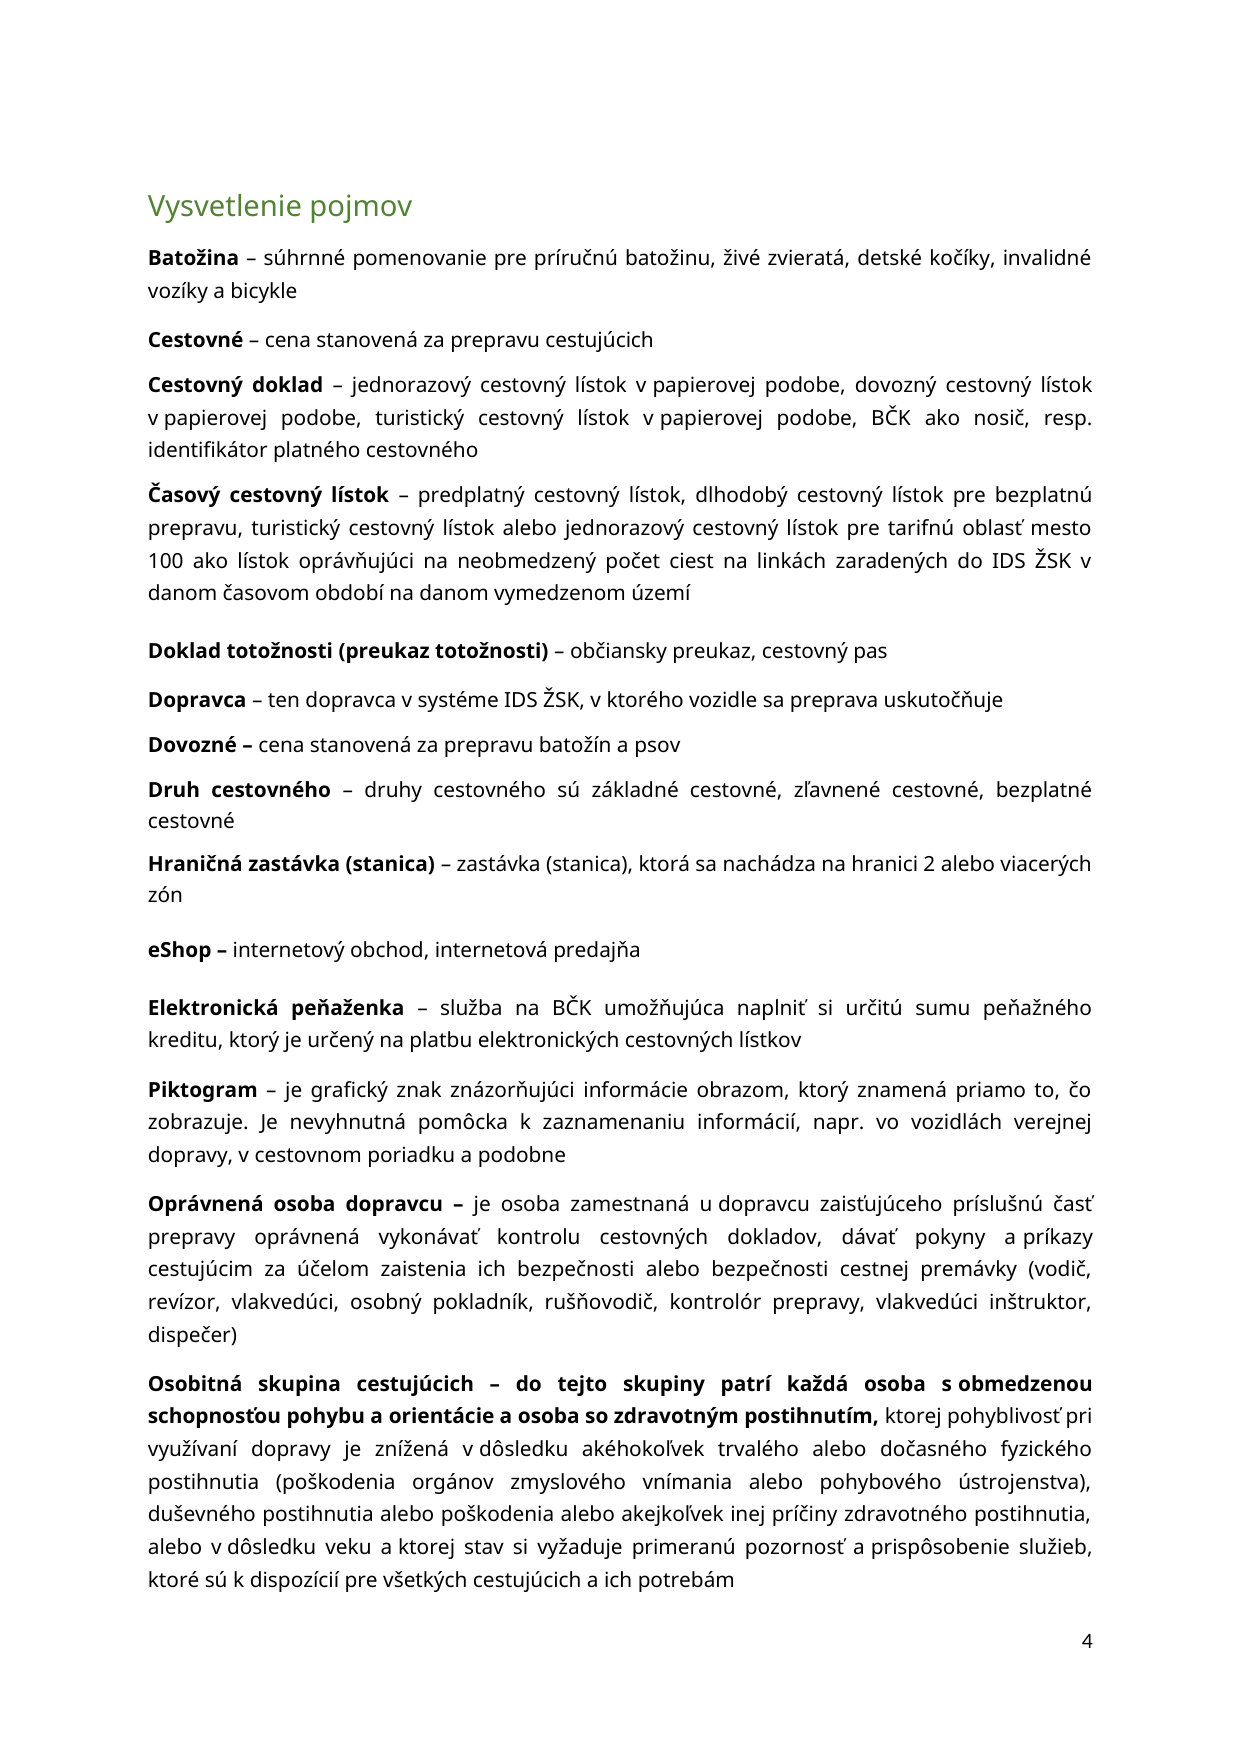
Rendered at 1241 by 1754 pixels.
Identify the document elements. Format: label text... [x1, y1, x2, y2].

text Cestovné – cena stanovená za prepravu cestujúcich [148, 325, 1093, 353]
text Druh cestovného – druhy cestovného sú základné cestovné, zľavnené cestovné, bezplatné cestovné [148, 775, 1093, 834]
text Elektronická peňaženka – služba na BČK umožňujúca naplniť si určitú sumu peňažného kreditu, ktorý je určený na platbu elektronických cestovných lístkov [148, 993, 1093, 1054]
text Dovozné – cena stanovená za prepravu batožín a psov [148, 730, 1093, 759]
text Cestovný doklad – jednorazový cestovný lístok v papierovej podobe, dovozný cestovný lístok v papierovej podobe, turistický cestovný lístok v papierovej podobe, BČK ako nosič, resp. identifikátor platného cestovného [148, 370, 1093, 464]
text Oprávnená osoba dopravcu – je osoba zamestnaná u dopravcu zaisťujúceho príslušnú časť prepravy oprávnená vykonávať kontrolu cestovných dokladov, dávať pokyny a príkazy cestujúcim za účelom zaistenia ich bezpečnosti alebo bezpečnosti cestnej premávky (vodič, revízor, vlakvedúci, osobný pokladník, rušňovodič, kontrolór prepravy, vlakvedúci inštruktor, dispečer) [148, 1189, 1093, 1348]
text Dopravca – ten dopravca v systéme IDS ŽSK, v ktorého vozidle sa preprava uskutočňuje [148, 685, 1093, 714]
text Batožina – súhrnné pomenovanie pre príručnú batožinu, živé zvieratá, detské kočíky, invalidné vozíky a bicykle [148, 243, 1093, 304]
subtitle Vysvetlenie pojmov [148, 185, 1093, 225]
text Časový cestovný lístok – predplatný cestovný lístok, dlhodobý cestovný lístok pre bezplatnú prepravu, turistický cestovný lístok alebo jednorazový cestovný lístok pre tarifnú oblasť mesto 100 ako lístok oprávňujúci na neobmedzený počet ciest na linkách zaradených do IDS ŽSK v danom časovom období na danom vymedzenom území [148, 481, 1093, 607]
text eShop – internetový obchod, internetová predajňa [148, 935, 1093, 964]
text Osobitná skupina cestujúcich – do tejto skupiny patrí každá osoba s obmedzenou schopnosťou pohybu a orientácie a osoba so zdravotným postihnutím, ktorej pohyblivosť pri využívaní dopravy je znížená v dôsledku akéhokoľvek trvalého alebo dočasného fyzického postihnutia (poškodenia orgánov zmyslového vnímania alebo pohybového ústrojenstva), duševného postihnutia alebo poškodenia alebo akejkoľvek inej príčiny zdravotného postihnutia, alebo v dôsledku veku a ktorej stav si vyžaduje primeranú pozornosť a prispôsobenie služieb, ktoré sú k dispozícií pre všetkých cestujúcich a ich potrebám [148, 1369, 1093, 1593]
text Hraničná zastávka (stanica) – zastávka (stanica), ktorá sa nachádza na hranici 2 alebo viacerých zón [148, 849, 1093, 908]
text Piktogram – je grafický znak znázorňujúci informácie obrazom, ktorý znamená priamo to, čo zobrazuje. Je nevyhnutná pomôcka k zaznamenaniu informácií, napr. vo vozidlách verejnej dopravy, v cestovnom poriadku a podobne [148, 1075, 1093, 1168]
text Doklad totožnosti (preukaz totožnosti) – občiansky preukaz, cestovný pas [148, 636, 1093, 664]
